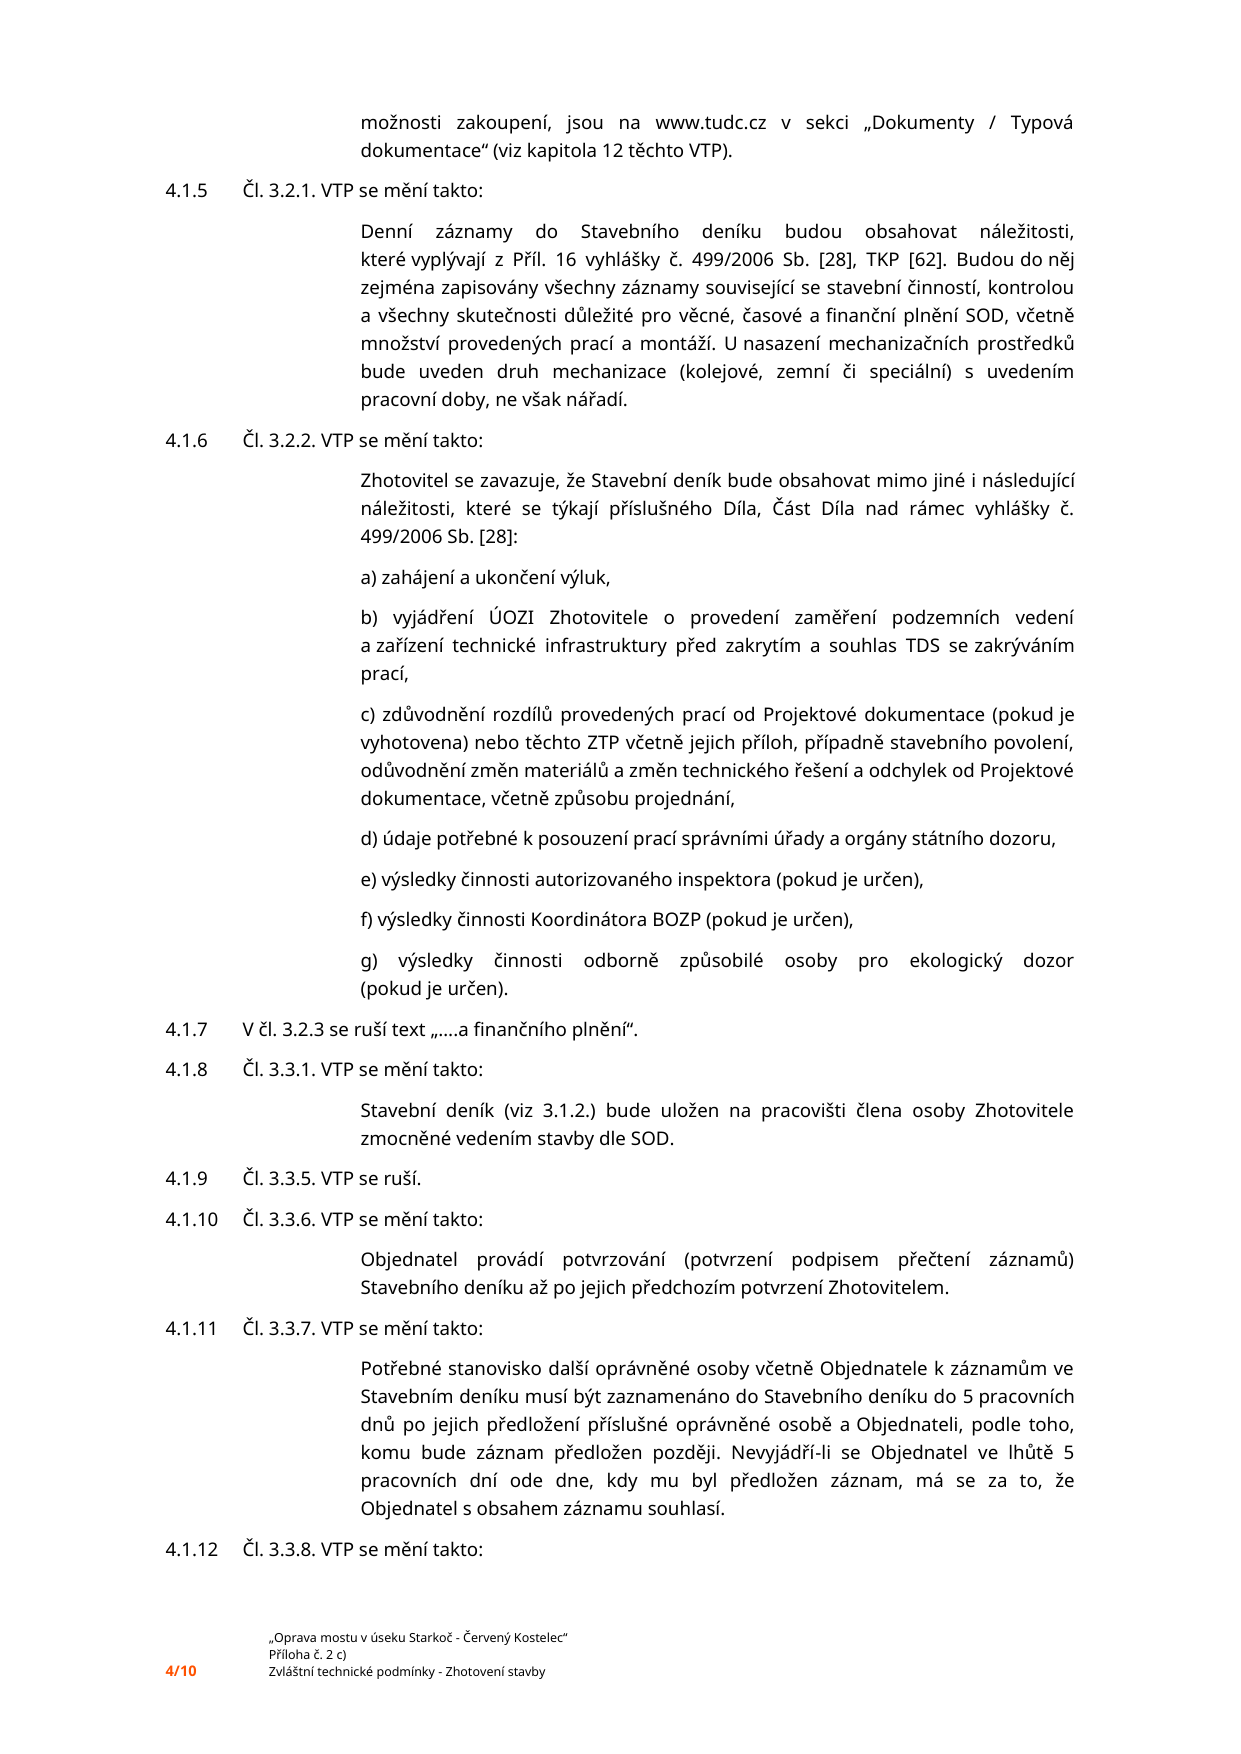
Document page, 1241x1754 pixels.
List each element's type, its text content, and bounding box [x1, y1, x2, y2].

list g) výsledky činnosti odborně způsobilé osoby pro ekologický dozor (pokud je určen). [360, 947, 1075, 1001]
list c) zdůvodnění rozdílů provedených prací od Projektové dokumentace (pokud je vyhotovena) nebo těchto ZTP včetně jejich příloh, případně stavebního povolení, odůvodnění změn materiálů a změn technického řešení a odchylek od Projektové dokumentace, včetně způsobu projednání, [360, 701, 1075, 811]
list b) vyjádření ÚOZI Zhotovitele o provedení zaměření podzemních vedení a zařízení technické infrastruktury před zakrytím a souhlas TDS se zakrýváním prací, [360, 604, 1075, 686]
list Objednatel provádí potvrzování (potvrzení podpisem přečtení záznamů) Stavebního deníku až po jejich předchozím potvrzení Zhotovitelem. [360, 1246, 1075, 1300]
list e) výsledky činnosti autorizovaného inspektora (pokud je určen), [360, 866, 1075, 892]
list a) zahájení a ukončení výluk, [360, 564, 1075, 589]
text Čl. 3.3.6. VTP se mění takto: [165, 1206, 1075, 1231]
list Stavební deník (viz 3.1.2.) bude uložen na pracovišti člena osoby Zhotovitele zmocněné vedením stavby dle SOD. [360, 1097, 1075, 1150]
text Čl. 3.2.2. VTP se mění takto: [165, 427, 1075, 452]
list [360, 109, 1075, 163]
text Čl. 3.3.7. VTP se mění takto: [165, 1315, 1075, 1341]
list Denní záznamy do Stavebního deníku budou obsahovat náležitosti, které vyplývají z Příl. 16 vyhlášky č. 499/2006 Sb. [28], TKP [62]. Budou do něj zejména zapisovány všechny záznamy související se stavební činností, kontrolou a všechny skutečnosti důležité pro věcné, časové a finanční plnění SOD, včetně množství provedených prací a montáží. U nasazení mechanizačních prostředků bude uveden druh mechanizace (kolejové, zemní či speciální) s uvedením pracovní doby, ne však nářadí. [360, 218, 1075, 412]
text Čl. 3.2.1. VTP se mění takto: [165, 178, 1075, 203]
text V čl. 3.2.3 se ruší text „….a finančního plnění“. [165, 1016, 1075, 1041]
list Potřebné stanovisko další oprávněné osoby včetně Objednatele k záznamům ve Stavebním deníku musí být zaznamenáno do Stavebního deníku do 5 pracovních dnů po jejich předložení příslušné oprávněné osobě a Objednateli, podle toho, komu bude záznam předložen později. Nevyjádří-li se Objednatel ve lhůtě 5 pracovních dní ode dne, kdy mu byl předložen záznam, má se za to, že Objednatel s obsahem záznamu souhlasí. [360, 1356, 1075, 1521]
text Čl. 3.3.8. VTP se mění takto: [165, 1536, 1075, 1562]
list Zhotovitel se zavazuje, že Stavební deník bude obsahovat mimo jiné i následující náležitosti, které se týkají příslušného Díla, Část Díla nad rámec vyhlášky č. 499/2006 Sb. [28]: [360, 467, 1075, 549]
text Čl. 3.3.5. VTP se ruší. [165, 1165, 1075, 1191]
text Čl. 3.3.1. VTP se mění takto: [165, 1056, 1075, 1082]
list f) výsledky činnosti Koordinátora BOZP (pokud je určen), [360, 907, 1075, 932]
list d) údaje potřebné k posouzení prací správními úřady a orgány státního dozoru, [360, 826, 1075, 851]
